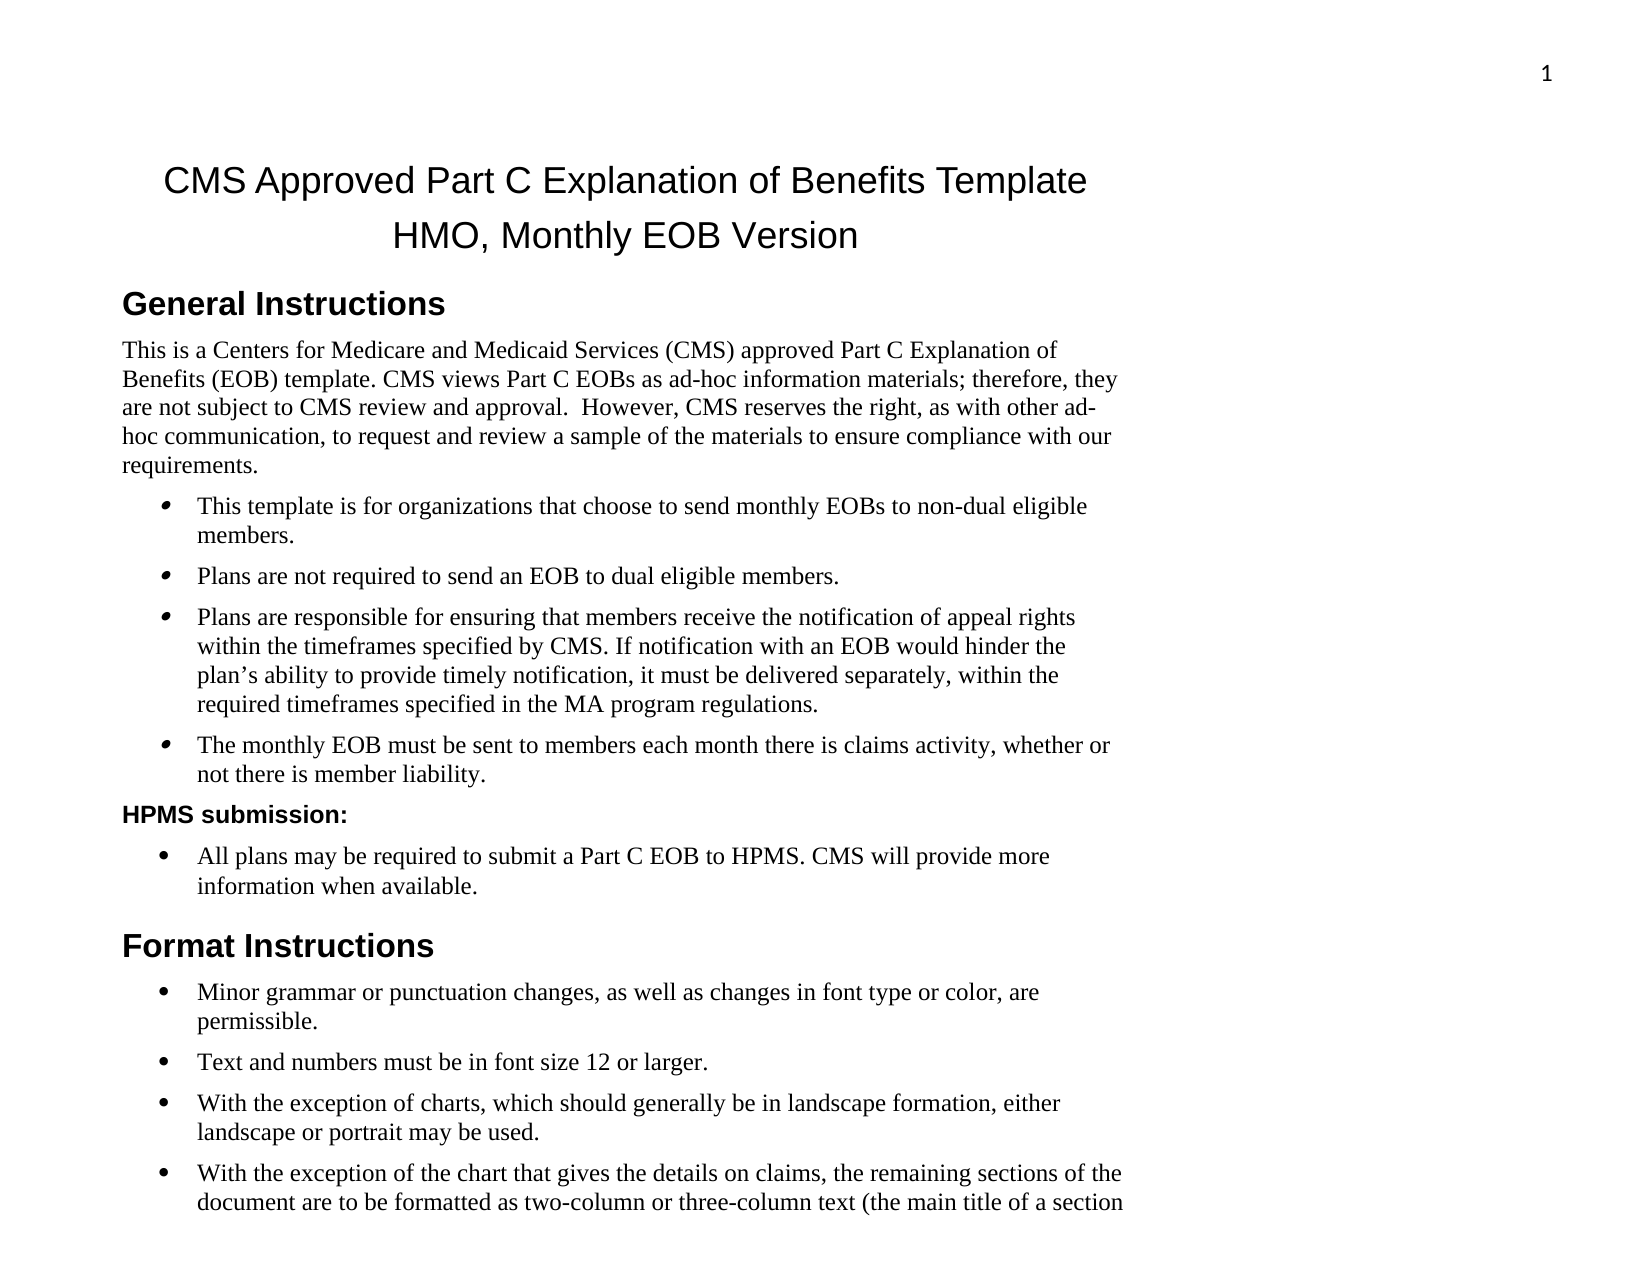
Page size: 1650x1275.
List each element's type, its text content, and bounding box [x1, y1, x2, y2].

list Plans are not required to send an EOB to dual eligible members. [159, 561, 1128, 590]
list Minor grammar or punctuation changes, as well as changes in font type or color, are permissible. [159, 977, 1138, 1035]
list Plans are responsible for ensuring that members receive the notification of appeal rights within the timeframes specified by CMS. If notification with an EOB would hinder the plan’s ability to provide timely notification, it must be delivered separately, within the required timeframes specified in the MA program regulations. [159, 602, 1128, 717]
text This is a Centers for Medicare and Medicaid Services (CMS) approved Part C Explanation of Benefits (EOB) template. CMS views Part C EOBs as ad-hoc information materials; therefore, they are not subject to CMS review and approval. However, CMS reserves the right, as with other ad-hoc communication, to request and review a sample of the materials to ensure compliance with our requirements. [122, 335, 1128, 479]
list Text and numbers must be in font size 12 or larger. [159, 1047, 1138, 1076]
text HMO, Monthly EOB Version [122, 214, 1129, 257]
list All plans may be required to submit a Part C EOB to HPMS. CMS will provide more information when available. [159, 841, 1153, 900]
list The monthly EOB must be sent to members each month there is claims activity, whether or not there is member liability. [159, 730, 1128, 787]
subtitle Format Instructions [122, 926, 1552, 965]
subtitle General Instructions [122, 284, 1552, 322]
title CMS Approved Part C Explanation of Benefits Template [122, 158, 1129, 201]
list With the exception of charts, which should generally be in landscape formation, either landscape or portrait may be used. [159, 1088, 1138, 1146]
list This template is for organizations that choose to send monthly EOBs to non-dual eligible members. [159, 491, 1128, 549]
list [159, 1158, 1138, 1216]
text HPMS submission: [122, 800, 1128, 829]
